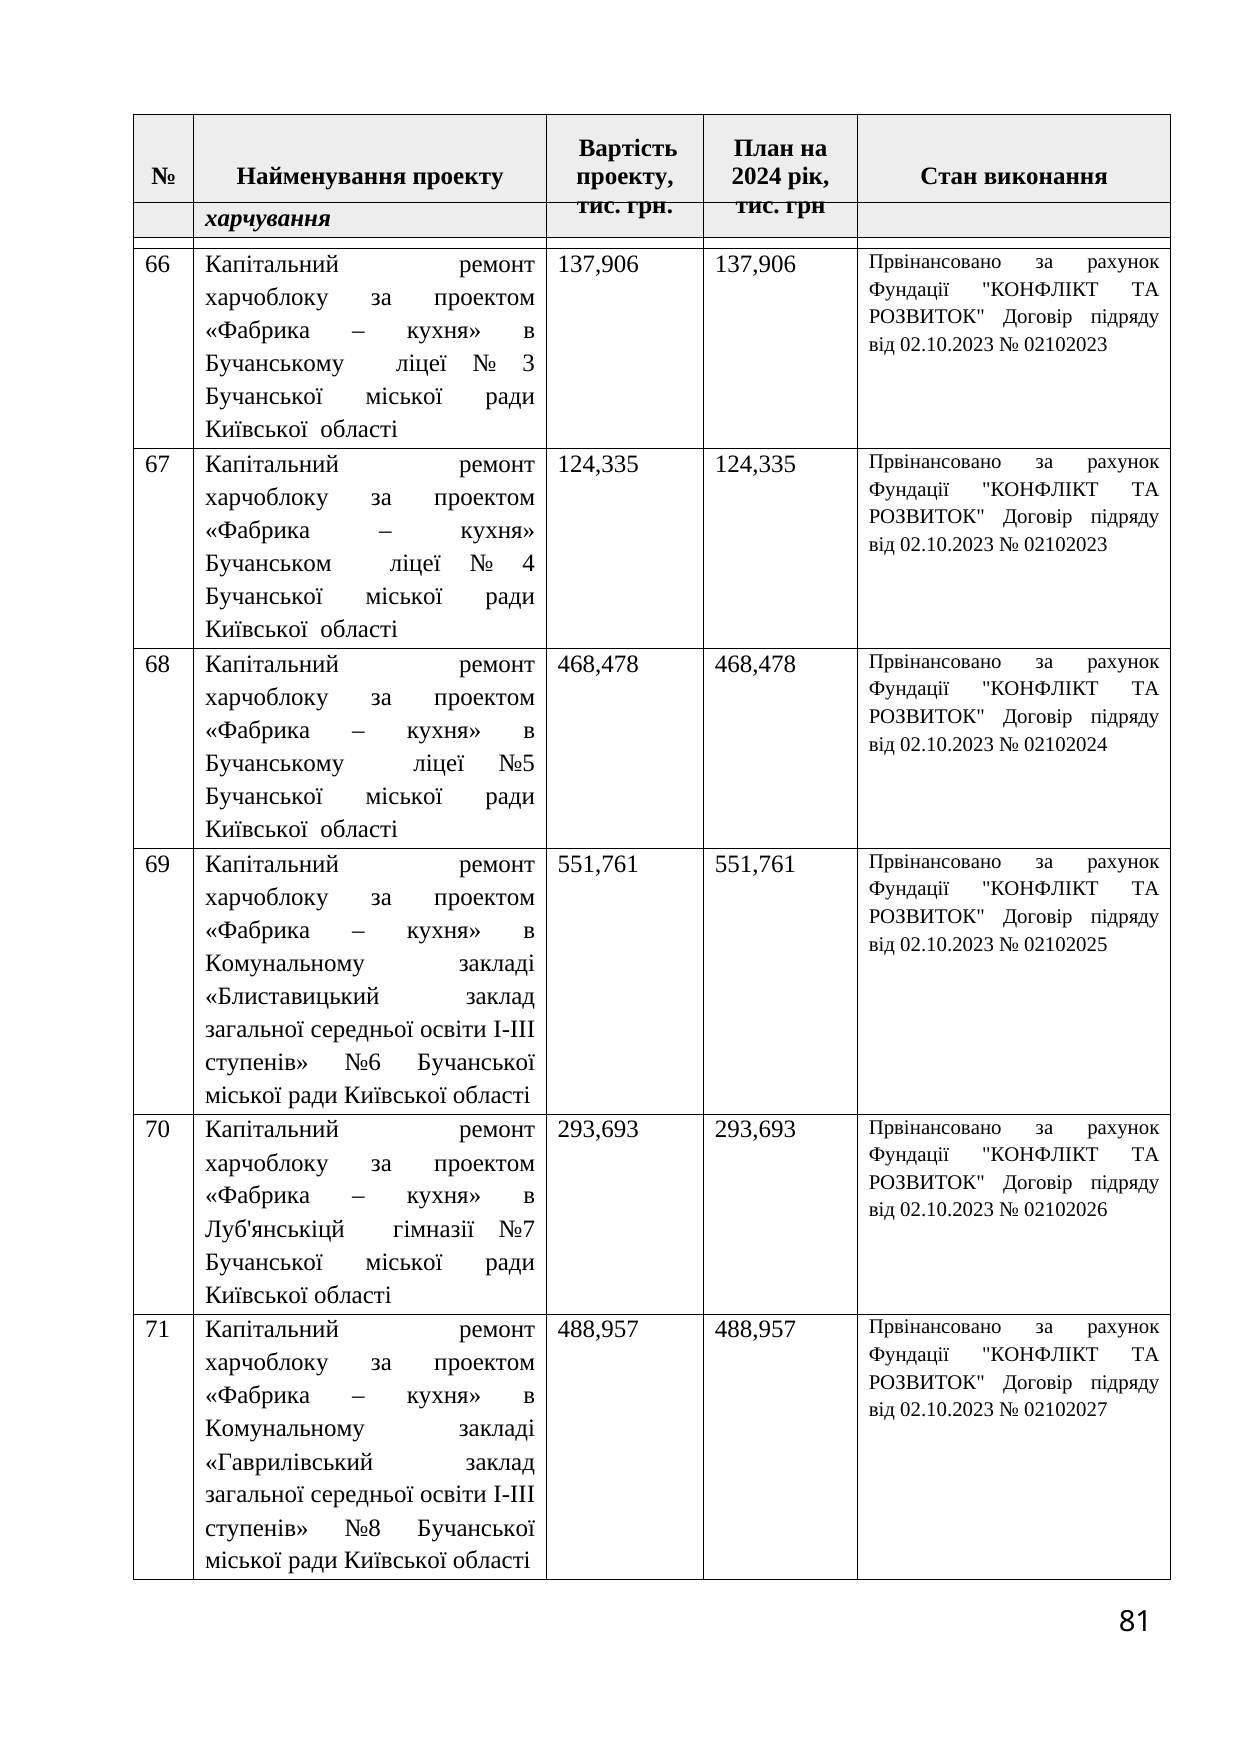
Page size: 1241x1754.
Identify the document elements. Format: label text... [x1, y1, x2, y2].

table_cell 70 [134, 1115, 193, 1313]
table_header Вартість проекту, тис. грн. [547, 115, 703, 202]
table_cell [858, 238, 1170, 248]
table_cell 488,957 [547, 1315, 703, 1579]
table_header Найменування проекту [194, 115, 546, 202]
table_cell 124,335 [547, 449, 703, 648]
table_cell 488,957 [704, 1315, 857, 1579]
table_cell Првінансовано за рахунок Фундації "КОНФЛІКТ ТА РОЗВИТОК" Договір підряду від 02.10.2023 № 02102024 [858, 649, 1170, 848]
table_cell Првінансовано за рахунок Фундації "КОНФЛІКТ ТА РОЗВИТОК" Договір підряду від 02.10.2023 № 02102023 [858, 449, 1170, 648]
table_cell Првінансовано за рахунок Фундації "КОНФЛІКТ ТА РОЗВИТОК" Договір підряду від 02.10.2023 № 02102025 [858, 849, 1170, 1113]
table_cell Капітальний ремонт харчоблоку за проектом «Фабрика – кухня» в Бучанському ліцеї № 3 Бучанської міської ради Київської області [194, 249, 546, 448]
table_cell Капітальний ремонт харчоблоку за проектом «Фабрика – кухня» в Бучанському ліцеї №5 Бучанської міської ради Київської області [194, 649, 546, 848]
table_cell 137,906 [547, 249, 703, 448]
table_cell 551,761 [547, 849, 703, 1113]
table_cell 468,478 [547, 649, 703, 848]
table_cell [547, 203, 703, 237]
table_cell [134, 238, 193, 248]
table_cell [134, 203, 193, 237]
table_header № [134, 115, 193, 202]
table_header План на 2024 рік, тис. грн [704, 115, 857, 202]
table_cell Реформа шкільного харчування [194, 203, 546, 237]
table_cell 293,693 [547, 1115, 703, 1313]
table_cell Првінансовано за рахунок Фундації "КОНФЛІКТ ТА РОЗВИТОК" Договір підряду від 02.10.2023 № 02102026 [858, 1115, 1170, 1313]
table_cell Капітальний ремонт харчоблоку за проектом «Фабрика – кухня» Бучанськом ліцеї № 4 Бучанської міської ради Київської області [194, 449, 546, 648]
table_cell 137,906 [704, 249, 857, 448]
table_cell Капітальний ремонт харчоблоку за проектом «Фабрика – кухня» в Комунальному закладі «Блиставицький заклад загальної середньої освіти І-ІІІ ступенів» №6 Бучанської міської ради Київської області [194, 849, 546, 1113]
table_cell 71 [134, 1315, 193, 1579]
table_cell 69 [134, 849, 193, 1113]
table_header Стан виконання [858, 115, 1170, 202]
table_cell 67 [134, 449, 193, 648]
table_cell 293,693 [704, 1115, 857, 1313]
table_cell [547, 238, 703, 248]
table_cell [704, 203, 857, 237]
table_cell 551,761 [704, 849, 857, 1113]
table_cell Капітальний ремонт харчоблоку за проектом «Фабрика – кухня» в Комунальному закладі «Гаврилівський заклад загальної середньої освіти І-ІІІ ступенів» №8 Бучанської міської ради Київської області [194, 1315, 546, 1579]
table_cell 124,335 [704, 449, 857, 648]
table_cell 468,478 [704, 649, 857, 848]
table_cell [858, 203, 1170, 237]
table_cell 66 [134, 249, 193, 448]
table_cell 68 [134, 649, 193, 848]
table_cell Првінансовано за рахунок Фундації "КОНФЛІКТ ТА РОЗВИТОК" Договір підряду від 02.10.2023 № 02102023 [858, 249, 1170, 448]
table_cell [704, 238, 857, 248]
table_cell Првінансовано за рахунок Фундації "КОНФЛІКТ ТА РОЗВИТОК" Договір підряду від 02.10.2023 № 02102027 [858, 1315, 1170, 1579]
table_cell Капітальний ремонт харчоблоку за проектом «Фабрика – кухня» в Луб'янськіцй гімназії №7 Бучанської міської ради Київської області [194, 1115, 546, 1313]
